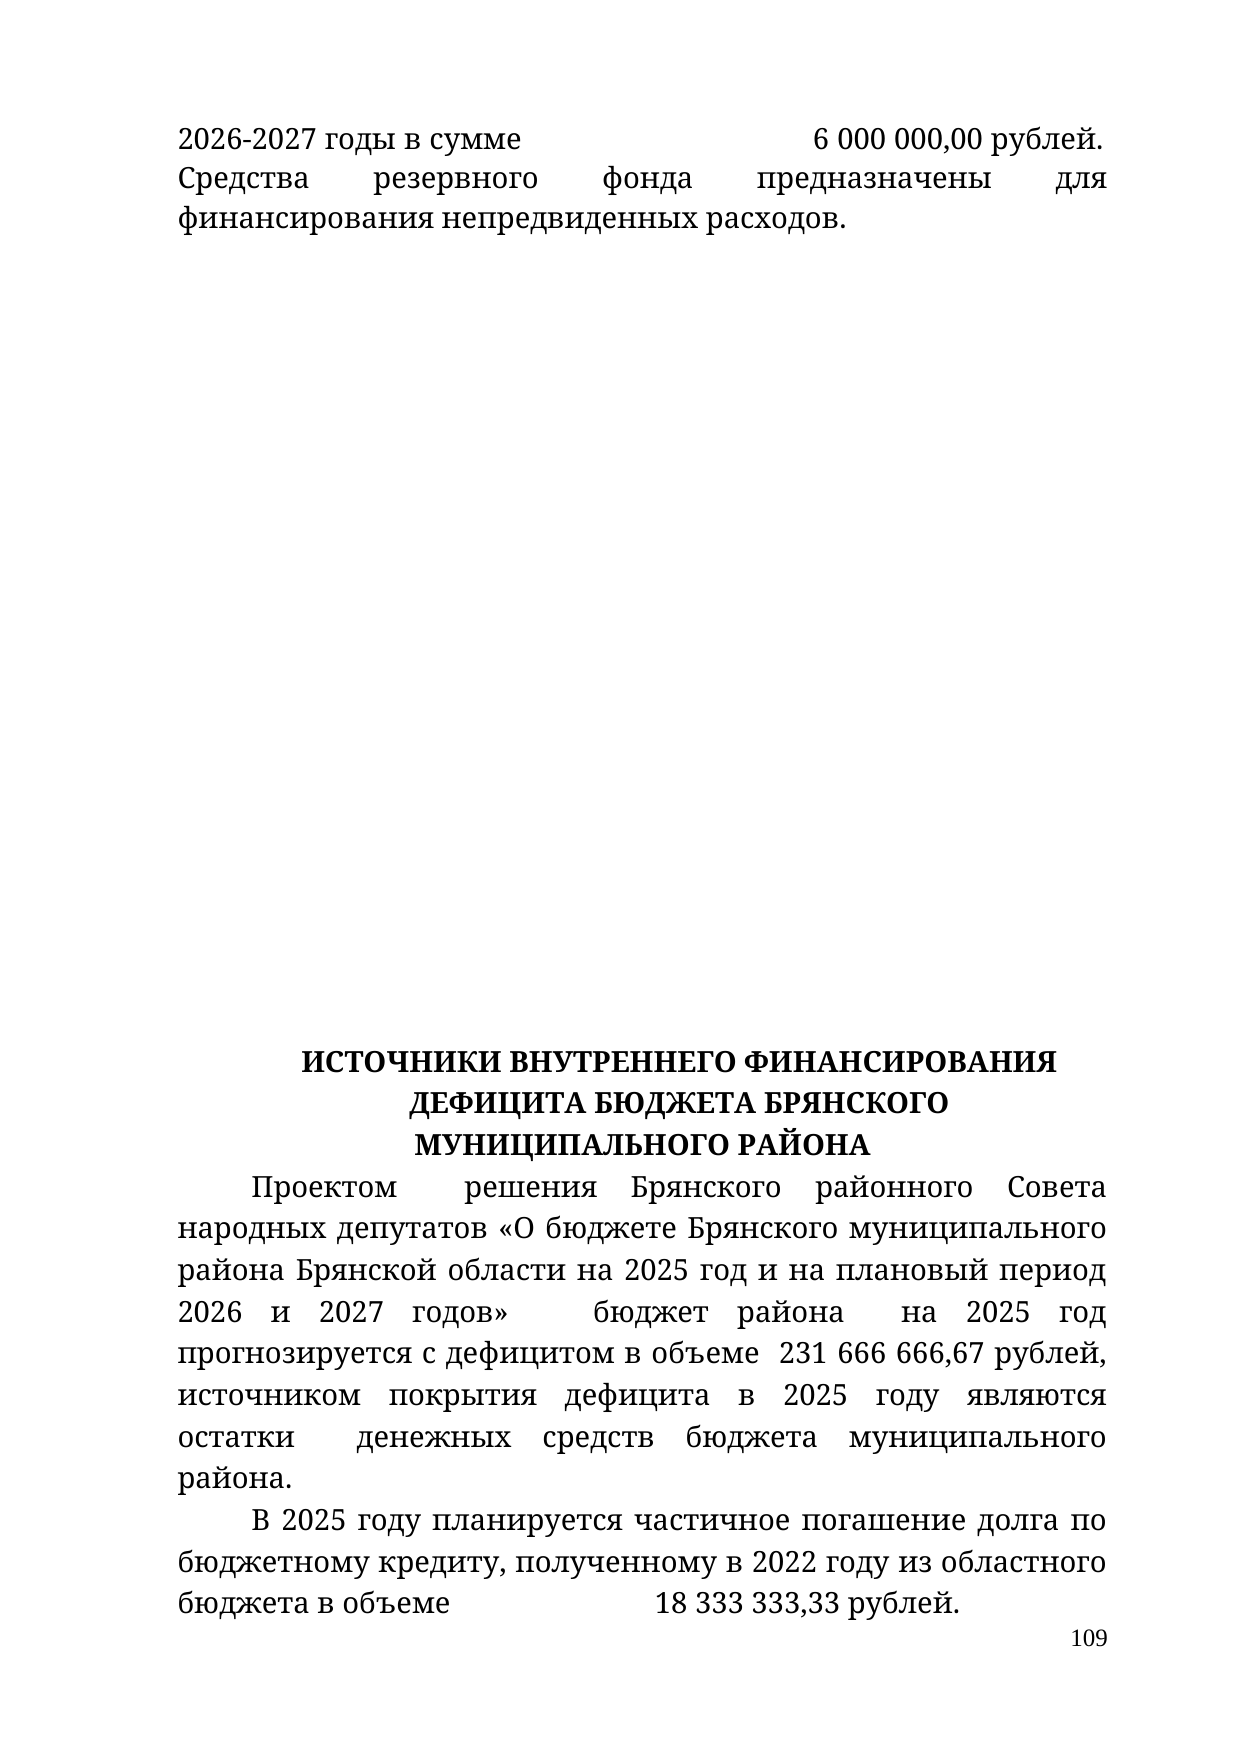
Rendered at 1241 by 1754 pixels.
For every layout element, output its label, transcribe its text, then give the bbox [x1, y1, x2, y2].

text ИСТОЧНИКИ ВНУТРЕННЕГО ФИНАНСИРОВАНИЯ [177, 1041, 1107, 1081]
text Проектом решения Брянского районного Совета народных депутатов «О бюджете Брянского муниципального района Брянской области на 2025 год и на плановый период 2026 и 2027 годов» бюджет района на 2025 год прогнозируется с дефицитом в объеме 231 666 666,67 рублей, источником покрытия дефицита в 2025 году являются остатки денежных средств бюджета муниципального района. [177, 1166, 1107, 1497]
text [177, 118, 1107, 237]
text В 2025 году планируется частичное погашение долга по бюджетному кредиту, полученному в 2022 году из областного бюджета в объеме 18 333 333,33 рублей. [177, 1499, 1107, 1622]
text ДЕФИЦИТА БЮДЖЕТА БРЯНСКОГО МУНИЦИПАЛЬНОГО РАЙОНА [177, 1082, 1107, 1164]
